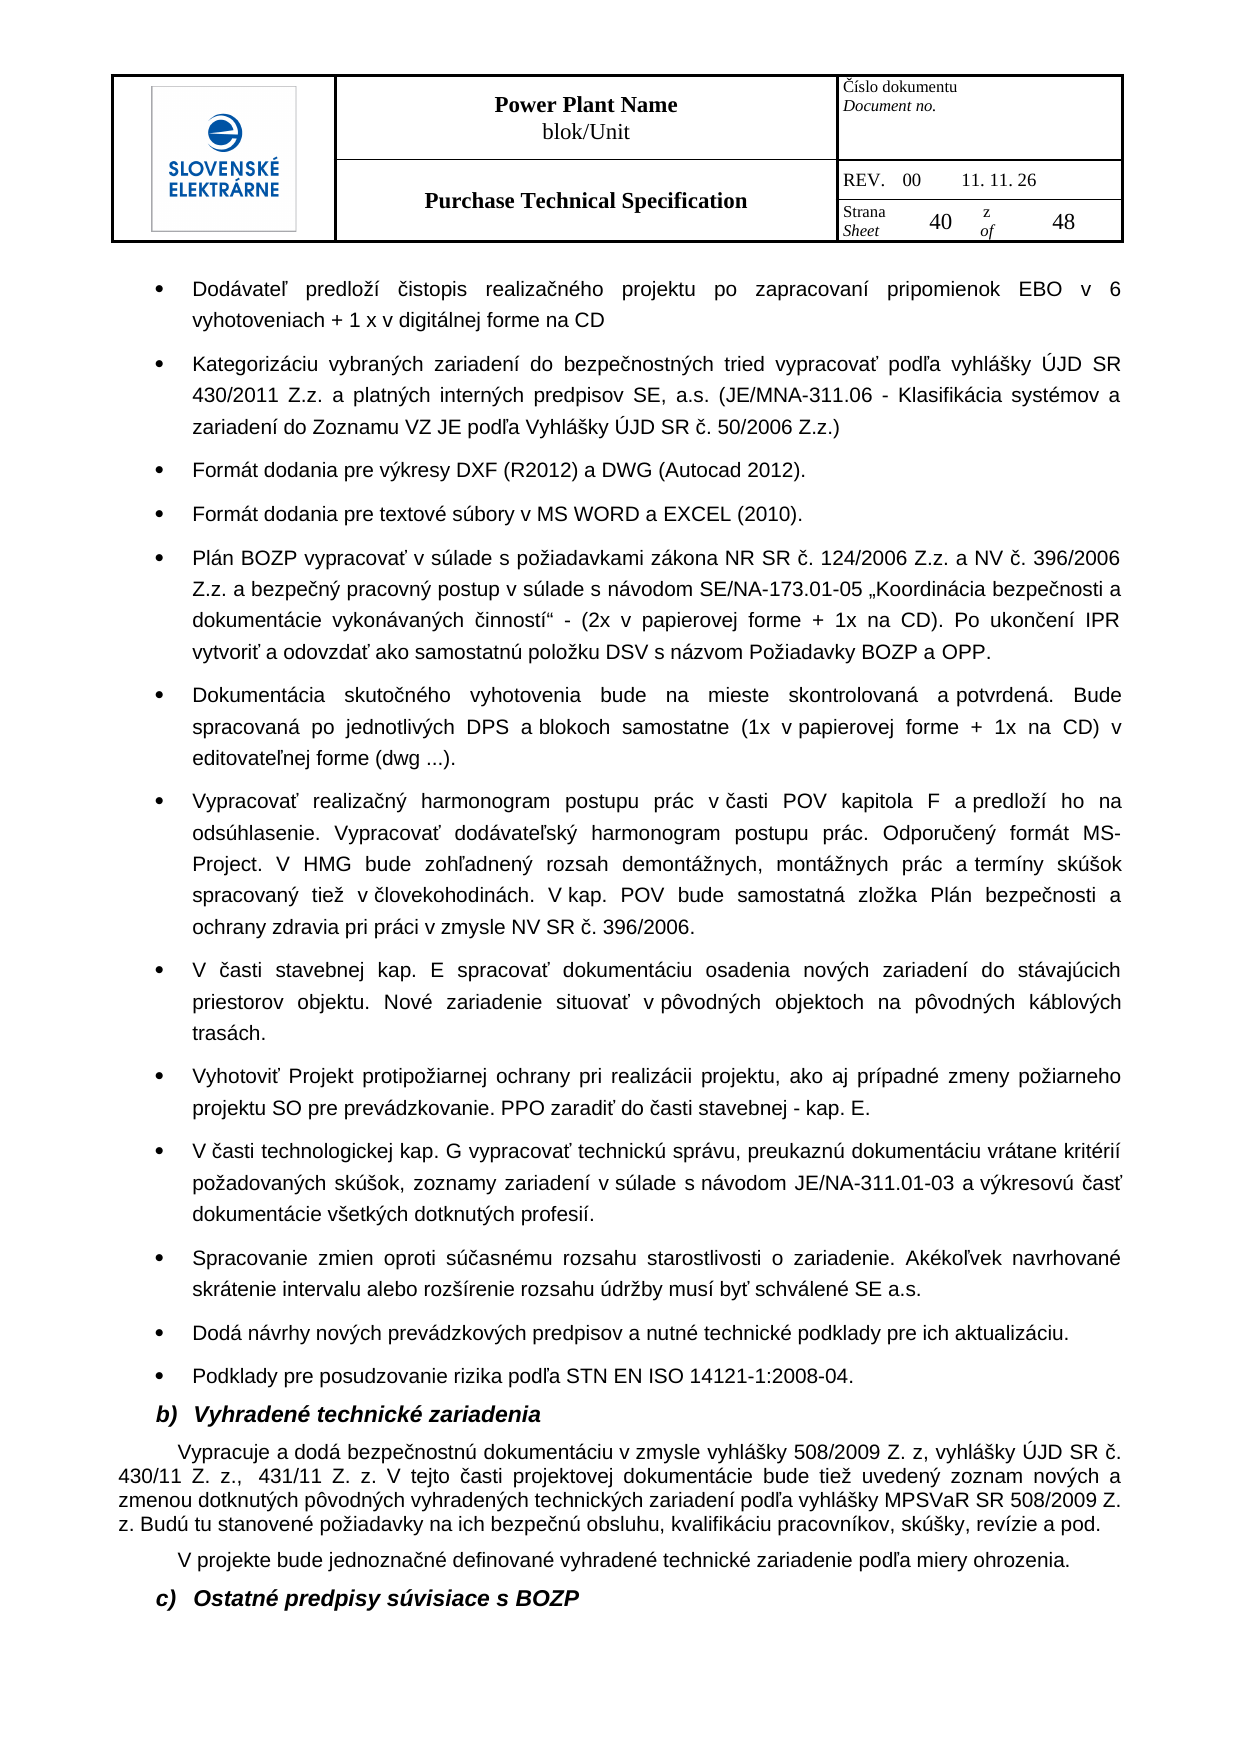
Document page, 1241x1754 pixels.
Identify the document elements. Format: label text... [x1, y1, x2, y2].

list Spracovanie zmien oproti súčasnému rozsahu starostlivosti o zariadenie. Akékoľvek navrhované skrátenie intervalu alebo rozšírenie rozsahu údržby musí byť schválené SE a.s. [156, 1238, 1122, 1301]
list Vyhotoviť Projekt protipožiarnej ochrany pri realizácii projektu, ako aj prípadné zmeny požiarneho projektu SO pre prevádzkovanie. PPO zaradiť do časti stavebnej - kap. E. [156, 1057, 1122, 1120]
list Dodá návrhy nových prevádzkových predpisov a nutné technické podklady pre ich aktualizáciu. [156, 1313, 1122, 1345]
list Kategorizáciu vybraných zariadení do bezpečnostných tried vypracovať podľa vyhlášky ÚJD SR 430/2011 Z.z. a platných interných predpisov SE, a.s. (JE/MNA-311.06 - Klasifikácia systémov a zariadení do Zoznamu VZ JE podľa Vyhlášky ÚJD SR č. 50/2006 Z.z.) [156, 345, 1122, 438]
picture [151, 86, 297, 232]
list Ostatné predpisy súvisiace s BOZP [156, 1584, 1122, 1611]
list V časti technologickej kap. G vypracovať technickú správu, preukaznú dokumentáciu vrátane kritérií požadovaných skúšok, zoznamy zariadení v súlade s návodom JE/NA-311.01-03 a výkresovú časť dokumentácie všetkých dotknutých profesií. [156, 1132, 1122, 1226]
list Dodávateľ predloží čistopis realizačného projektu po zapracovaní pripomienok EBO v 6 vyhotoveniach + 1 x v digitálnej forme na CD [156, 270, 1122, 332]
list V časti stavebnej kap. E spracovať dokumentáciu osadenia nových zariadení do stávajúcich priestorov objektu. Nové zariadenie situovať v pôvodných objektoch na pôvodných káblových trasách. [156, 951, 1122, 1045]
list Plán BOZP vypracovať v súlade s požiadavkami zákona NR SR č. 124/2006 Z.z. a NV č. 396/2006 Z.z. a bezpečný pracovný postup v súlade s návodom SE/NA-173.01-05 „Koordinácia bezpečnosti a dokumentácie vykonávaných činností“ - (2x v papierovej forme + 1x na CD). Po ukončení IPR vytvoriť a odovzdať ako samostatnú položku DSV s názvom Požiadavky BOZP a OPP. [156, 538, 1122, 663]
list Vyhradené technické zariadenia [156, 1401, 1122, 1427]
list Formát dodania pre textové súbory v MS WORD a EXCEL (2010). [156, 495, 1122, 526]
list Dokumentácia skutočného vyhotovenia bude na mieste skontrolovaná a potvrdená. Bude spracovaná po jednotlivých DPS a blokoch samostatne (1x v papierovej forme + 1x na CD) v editovateľnej forme (dwg ...). [156, 676, 1122, 770]
text V projekte bude jednoznačné definované vyhradené technické zariadenie podľa miery ohrozenia. [118, 1548, 1122, 1572]
list Formát dodania pre výkresy DXF (R2012) a DWG (Autocad 2012). [156, 451, 1122, 482]
list Vypracovať realizačný harmonogram postupu prác v časti POV kapitola F a predloží ho na odsúhlasenie. Vypracovať dodávateľský harmonogram postupu prác. Odporučený formát MS-Project. V HMG bude zohľadnený rozsah demontážnych, montážnych prác a termíny skúšok spracovaný tiež v človekohodinách. V kap. POV bude samostatná zložka Plán bezpečnosti a ochrany zdravia pri práci v zmysle NV SR č. 396/2006. [156, 782, 1122, 938]
text Vypracuje a dodá bezpečnostnú dokumentáciu v zmysle vyhlášky 508/2009 Z. z, vyhlášky ÚJD SR č. 430/11 Z. z., 431/11 Z. z. V tejto časti projektovej dokumentácie bude tiež uvedený zoznam nových a zmenou dotknutých pôvodných vyhradených technických zariadení podľa vyhlášky MPSVaR SR 508/2009 Z. z. Budú tu stanovené požiadavky na ich bezpečnú obsluhu, kvalifikáciu pracovníkov, skúšky, revízie a pod. [118, 1440, 1122, 1536]
list Podklady pre posudzovanie rizika podľa STN EN ISO 14121-1:2008-04. [156, 1357, 1122, 1388]
